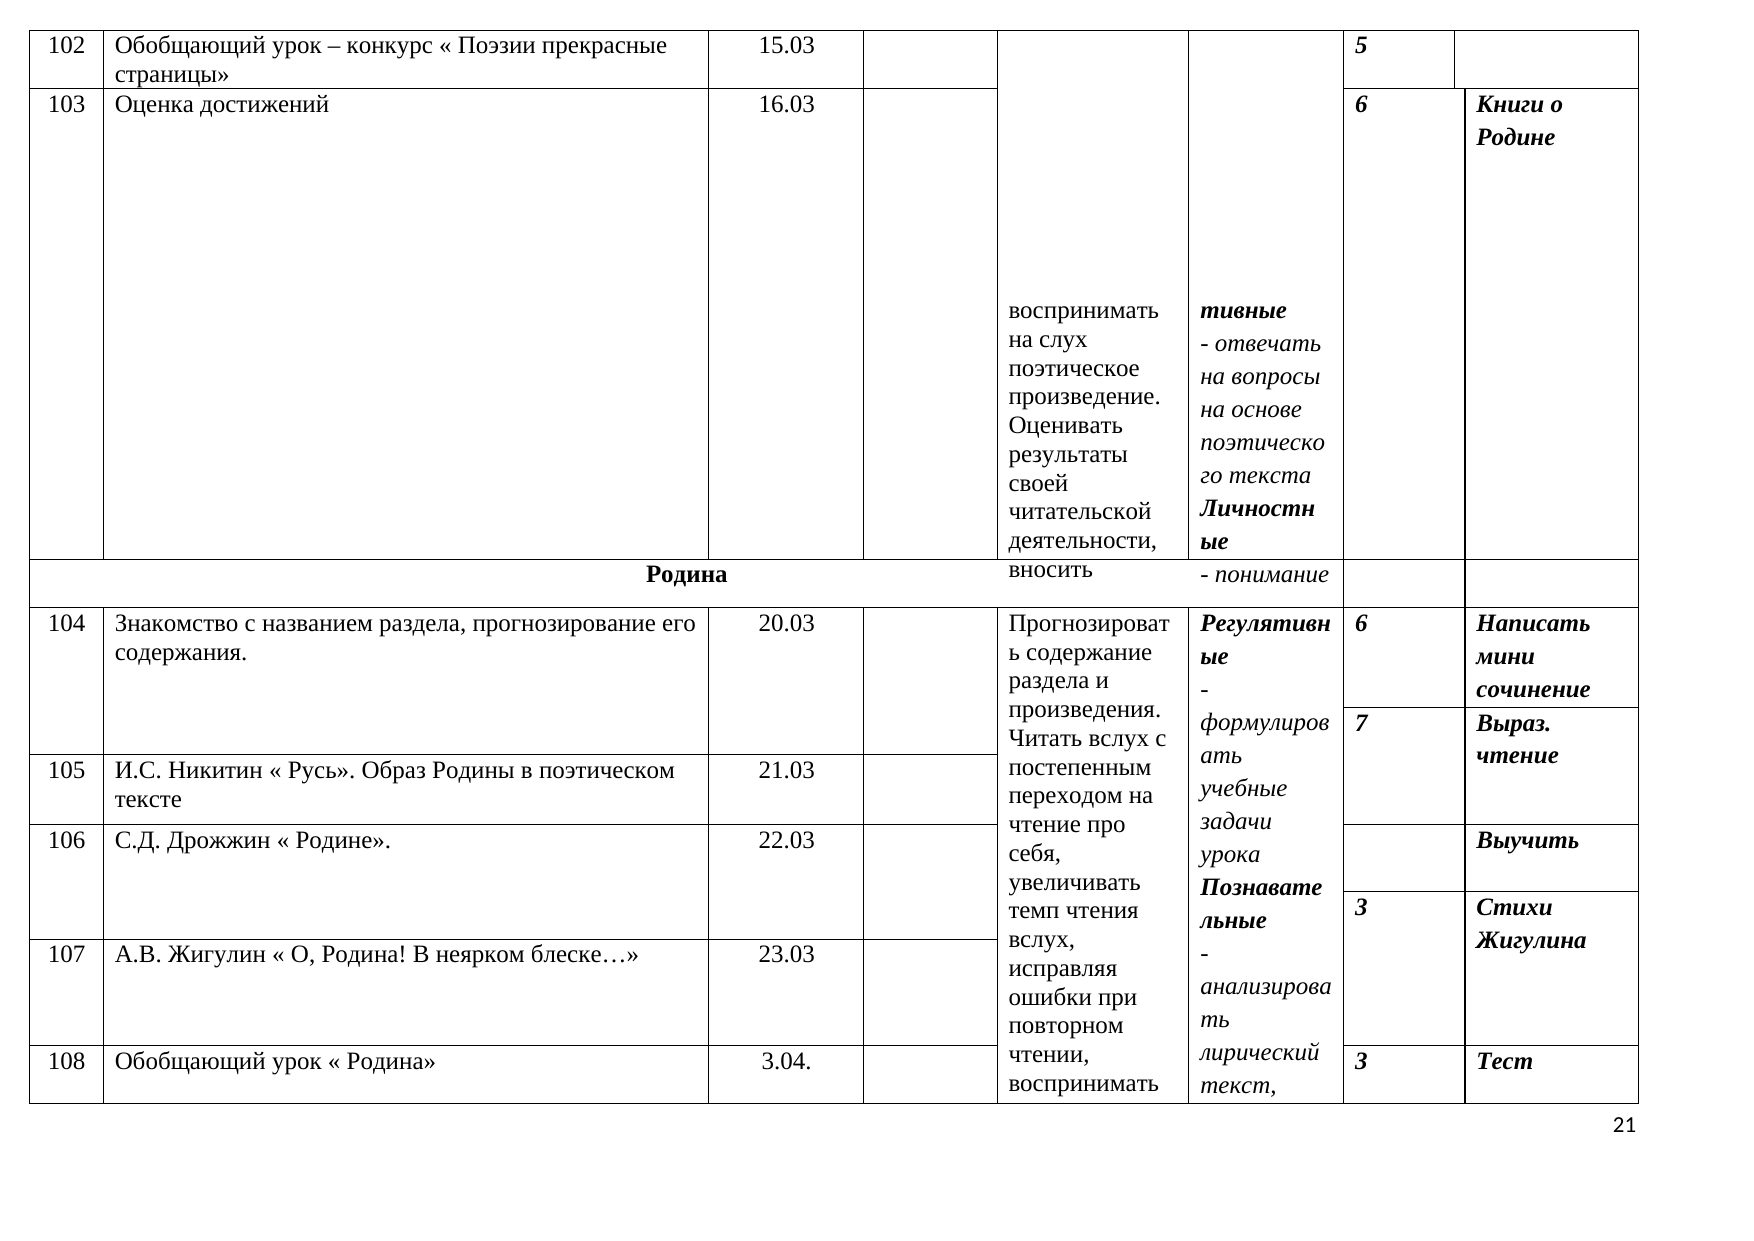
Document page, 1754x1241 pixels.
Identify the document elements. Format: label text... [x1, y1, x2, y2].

table_cell Тест [1466, 1046, 1638, 1103]
table_cell 104 [30, 608, 103, 754]
table_cell 15.03 [709, 31, 863, 88]
table_cell Обобщающий урок – конкурс « Поэзии прекрасные страницы» [104, 31, 708, 88]
table_cell 6 [1344, 608, 1464, 707]
table_cell [1344, 560, 1464, 607]
table_cell С.Д. Дрожжин « Родине». [104, 825, 708, 938]
table_cell 6 [1344, 89, 1464, 558]
table_cell Стихи Жигулина [1466, 892, 1638, 1045]
table_cell [864, 940, 997, 1045]
table_cell 3.04. [709, 1046, 863, 1103]
table_cell А.В. Жигулин « О, Родина! В неярком блеске…» [104, 940, 708, 1045]
table_cell 103 [30, 89, 103, 558]
table_cell Регулятивные -формулировать учебные задачи урока Познавательные - анализировать лирический текст, находить опорные слова, видеть картины Родины Коммуникативные - осмысление правил взаимодействия в группе и в паре Личностные - оперировать понятиями « картины родного края», « звуки природы» [1189, 608, 1343, 1103]
table_cell [864, 608, 997, 754]
table_cell Оценка достижений [104, 89, 708, 558]
table_cell [864, 89, 997, 558]
table_cell Книги о Родине [1466, 89, 1638, 558]
table_cell Родина [30, 560, 1343, 607]
table_cell 16.03 [709, 89, 863, 558]
table_cell 106 [30, 825, 103, 938]
table_cell [864, 1046, 997, 1103]
table_cell [1455, 31, 1638, 88]
table_cell [1466, 560, 1638, 607]
table_cell 3 [1344, 1046, 1464, 1103]
table_cell 22.03 [709, 825, 863, 938]
table_cell [864, 825, 997, 938]
table_cell 21.03 [709, 755, 863, 824]
table_cell И.С. Никитин « Русь». Образ Родины в поэтическом тексте [104, 755, 708, 824]
table_cell Прогнозировать содержание раздела и произведения. Читать вслух с постепенным переходом на чтение про себя, увеличивать темп чтения вслух, исправляя ошибки при повторном чтении, воспринимать на слух поэтическое произведение. Выбирать книгу для самостоятельного чтения. Пользоваться справочными источниками для получения дополнительной информации. [998, 608, 1188, 1103]
table_cell 20.03 [709, 608, 863, 754]
table_cell [864, 755, 997, 824]
table_cell [1344, 825, 1464, 891]
table_cell Знакомство с названием раздела, прогнозирование его содержания. [104, 608, 708, 754]
table_cell 102 [30, 31, 103, 88]
table_cell 107 [30, 940, 103, 1045]
table_cell [864, 31, 997, 88]
table_cell 105 [30, 755, 103, 824]
table_cell Написать мини сочинение [1466, 608, 1638, 707]
table_cell Обобщающий урок « Родина» [104, 1046, 708, 1103]
table_cell 23.03 [709, 940, 863, 1045]
table_cell Выраз. чтение [1466, 708, 1638, 824]
table_cell Выучить [1466, 825, 1638, 891]
table_cell 5 [1344, 31, 1454, 88]
table_cell 108 [30, 1046, 103, 1103]
table_cell 7 [1344, 708, 1464, 824]
table_cell 3 [1344, 892, 1464, 1045]
